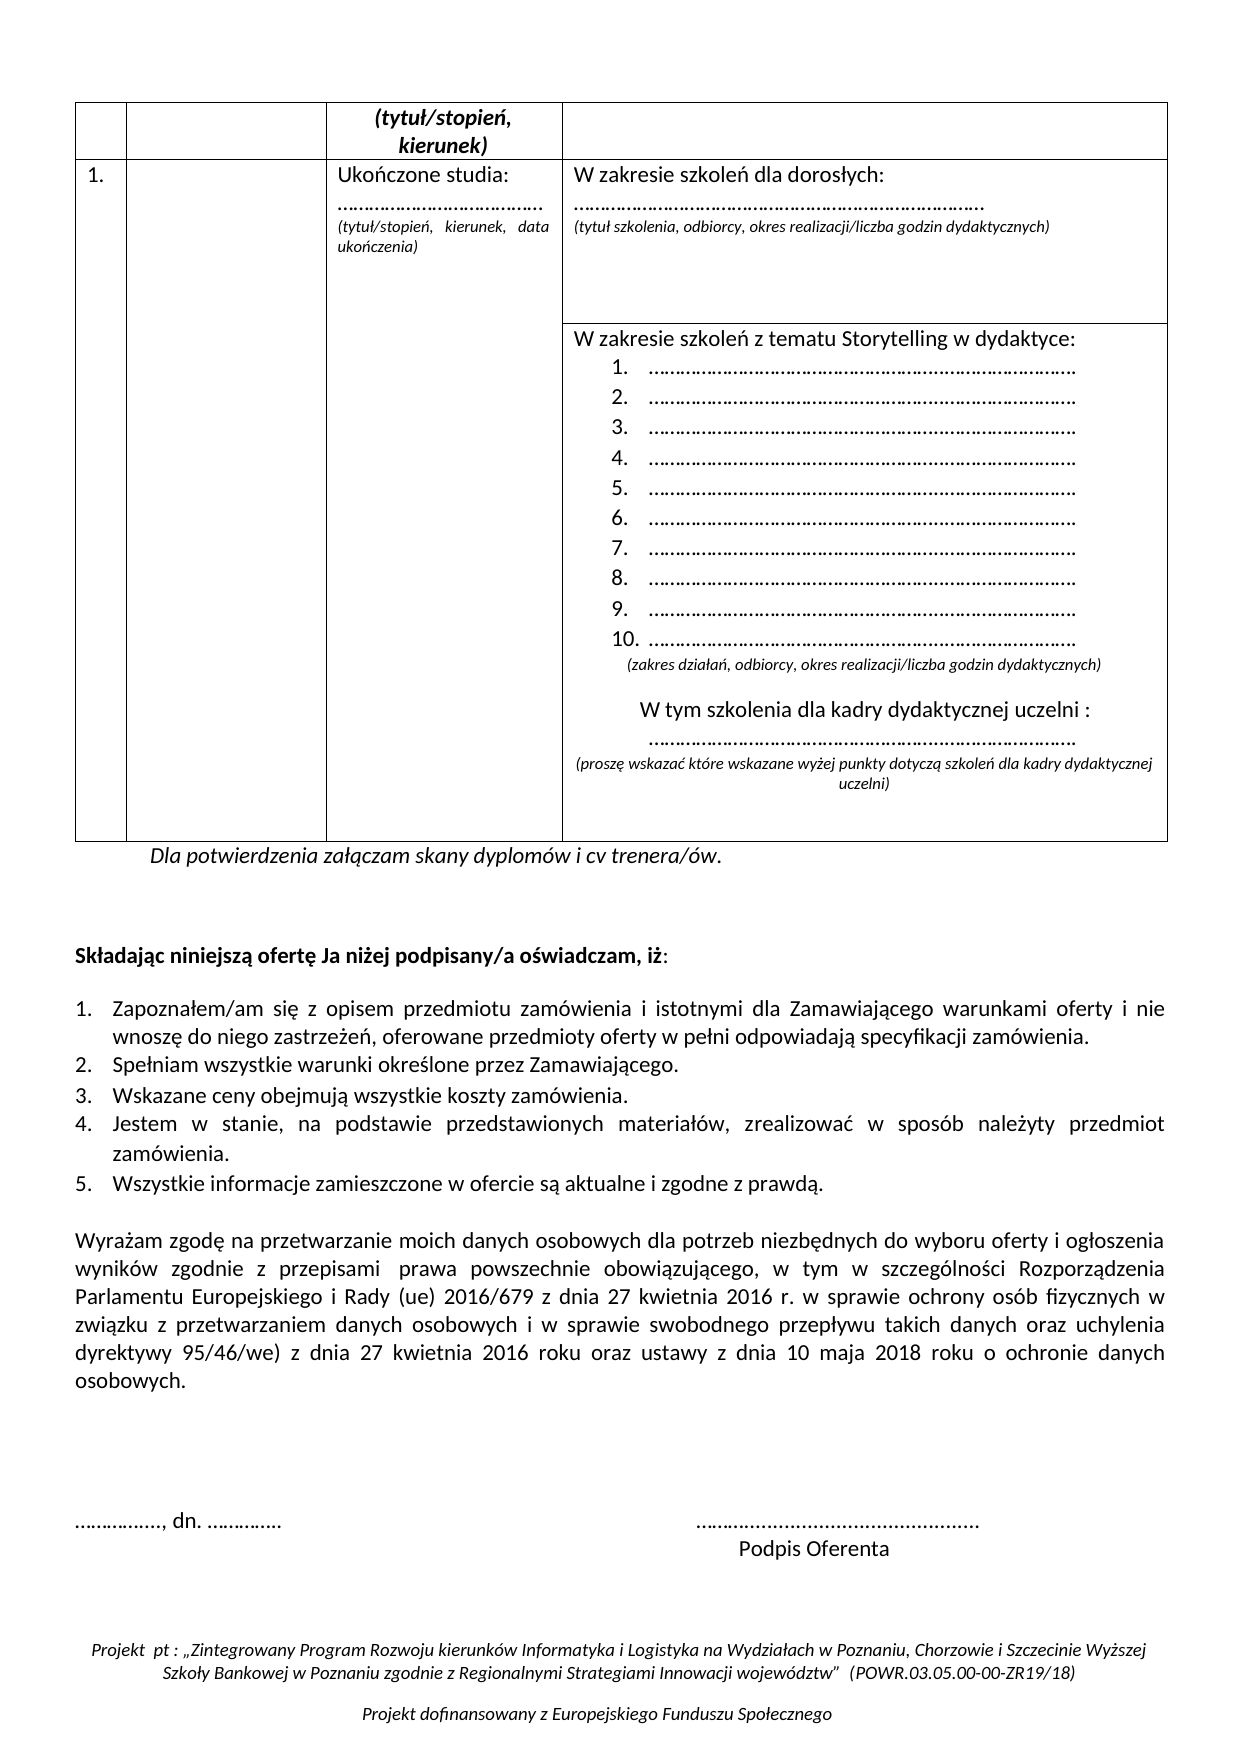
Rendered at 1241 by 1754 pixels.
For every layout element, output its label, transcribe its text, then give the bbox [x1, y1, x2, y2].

list Wszystkie informacje zamieszczone w ofercie są aktualne i zgodne z prawdą. [75, 1169, 1165, 1197]
list Spełniam wszystkie warunki określone przez Zamawiającego. [75, 1051, 1165, 1078]
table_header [327, 103, 562, 159]
text …………...., dn. ………….. ………......................................... [75, 1506, 1165, 1534]
table_cell W zakresie szkoleń z tematu Storytelling w dydaktyce: ………………………………………………..……………………. ………………………………………………..……………………. ………………………………………………..……………………. ………………………………………………..……………………. ………………………………………………..……………………. ………………………………………………..……………………. ………………………………………………..……………………. ………………………………………………..……………………. ………………………………………………..……………………. ………………………………………………..……………………. (zakres działań, odbiorcy, okres realizacji/liczba godzin dydaktycznych) W tym szkolenia dla kadry dydaktycznej uczelni : ………………………………………………..……………………. (proszę wskazać które wskazane wyżej punkty dotyczą szkoleń dla kadry dydaktycznej uczelni) [563, 324, 1167, 841]
text Składając niniejszą ofertę Ja niżej podpisany/a oświadczam, iż: [75, 941, 1165, 969]
list Zapoznałem/am się z opisem przedmiotu zamówienia i istotnymi dla Zamawiającego warunkami oferty i nie wnoszę do niego zastrzeżeń, oferowane przedmioty oferty w pełni odpowiadają specyfikacji zamówienia. [75, 994, 1165, 1051]
text Podpis Oferenta [665, 1534, 1165, 1562]
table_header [563, 103, 1167, 159]
list Dla potwierdzenia załączam skany dyplomów i cv trenera/ów. [150, 842, 1165, 869]
text Wyrażam zgodę na przetwarzanie moich danych osobowych dla potrzeb niezbędnych do wyboru oferty i ogłoszenia wyników zgodnie z przepisami prawa powszechnie obowiązującego, w tym w szczególności Rozporządzenia Parlamentu Europejskiego i Rady (ue) 2016/679 z dnia 27 kwietnia 2016 r. w sprawie ochrony osób fizycznych w związku z przetwarzaniem danych osobowych i w sprawie swobodnego przepływu takich danych oraz uchylenia dyrektywy 95/46/we) z dnia 27 kwietnia 2016 roku oraz ustawy z dnia 10 maja 2018 roku o ochronie danych osobowych. [75, 1226, 1165, 1394]
table_cell [127, 160, 326, 841]
table_cell 1. [76, 160, 126, 841]
table_header Lp. [76, 103, 126, 159]
table_cell W zakresie szkoleń dla dorosłych: …………………………………………………………………… (tytuł szkolenia, odbiorcy, okres realizacji/liczba godzin dydaktycznych) [563, 160, 1167, 323]
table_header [127, 103, 326, 159]
list Jestem w stanie, na podstawie przedstawionych materiałów, zrealizować w sposób należyty przedmiot zamówienia. [75, 1109, 1165, 1167]
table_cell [327, 160, 562, 841]
list Wskazane ceny obejmują wszystkie koszty zamówienia. [75, 1081, 1165, 1109]
